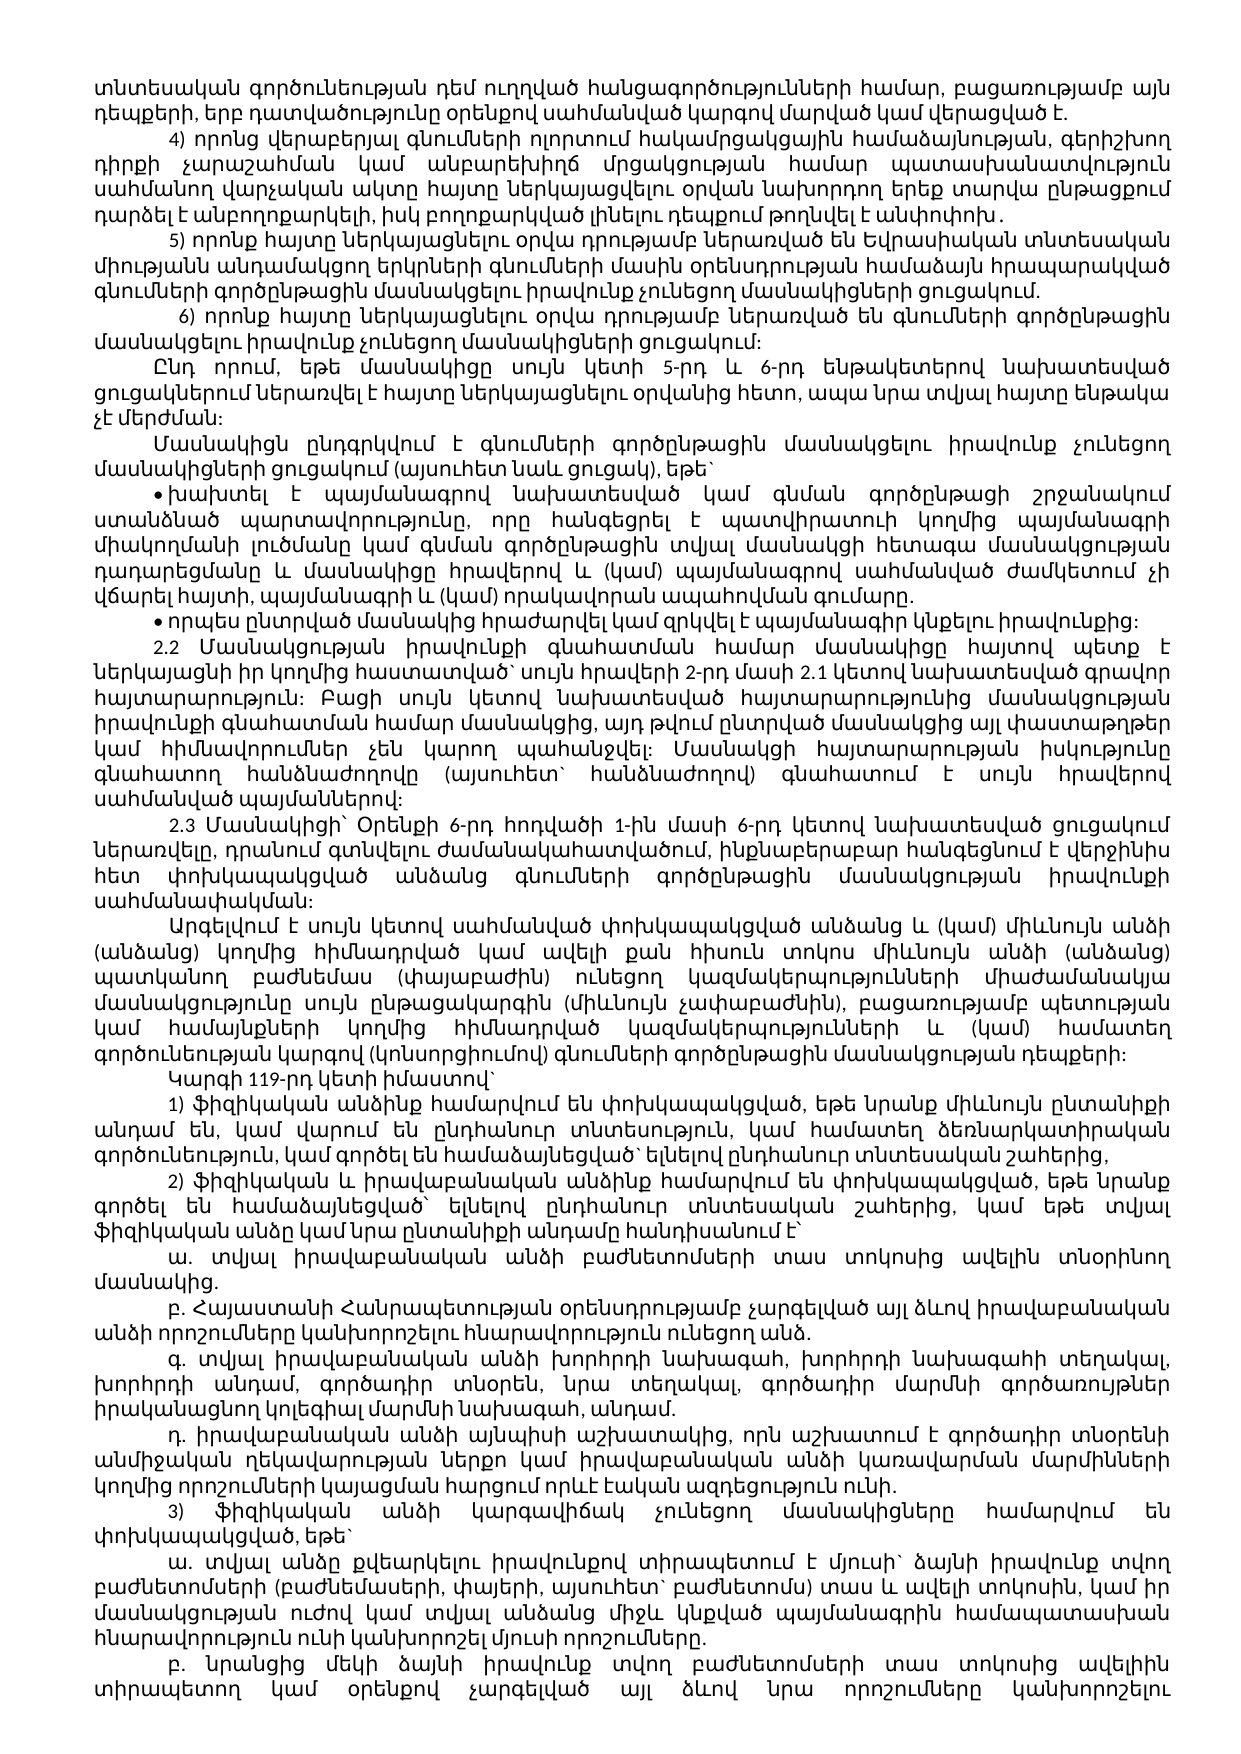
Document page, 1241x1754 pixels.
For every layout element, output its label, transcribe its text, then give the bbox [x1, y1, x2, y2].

text 3) ֆիզիկական անձի կարգավիճակ չունեցող մասնակիցները համարվում են փոխկապակցված, եթե` [94, 1498, 1171, 1549]
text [94, 75, 1171, 126]
text 2.3 Մասնակիցի՝ Օրենքի 6-րդ հոդվածի 1-ին մասի 6-րդ կետով նախատեսված ցուցակում ներառվելը, դրանում գտնվելու ժամանակահատվածում, ինքնաբերաբար հանգեցնում է վերջինիս հետ փոխկապակցված անձանց գնումների գործընթացին մասնակցության իրավունքի սահմանափակման: [94, 812, 1171, 914]
text • խախտել է պայմանագրով նախատեսված կամ գնման գործընթացի շրջանակում ստանձնած պարտավորությունը, որը հանգեցրել է պատվիրատուի կողմից պայմանագրի միակողմանի լուծմանը կամ գնման գործընթացին տվյալ մասնակցի հետագա մասնակցության դադարեցմանը և մասնակիցը հրավերով և (կամ) պայմանագրով սահմանված ժամկետում չի վճարել հայտի, պայմանագրի և (կամ) որակավորան ապահովման գումարը. [94, 482, 1171, 609]
text ա. տվյալ իրավաբանական անձի բաժնետոմսերի տաս տոկոսից ավելին տնօրինող մասնակից. [94, 1244, 1171, 1295]
text գ. տվյալ իրավաբանական անձի խորհրդի նախագահ, խորհրդի նախագահի տեղակալ, խորհրդի անդամ, գործադիր տնօրեն, նրա տեղակալ, գործադիր մարմնի գործառույթներ իրականացնող կոլեգիալ մարմնի նախագահ, անդամ. [94, 1346, 1171, 1422]
text ա. տվյալ անձը քվեարկելու իրավունքով տիրապետում է մյուսի` ձայնի իրավունք տվող բաժնետոմսերի (բաժնեմասերի, փայերի, այսուհետ` բաժնետոմս) տաս և ավելի տոկոսին, կամ իր մասնակցության ուժով կամ տվյալ անձանց միջև կնքված պայմանագրին համապատասխան հնարավորություն ունի կանխորոշել մյուսի որոշումները. [94, 1549, 1171, 1651]
text Մասնակիցն ընդգրկվում է գնումների գործընթացին մասնակցելու իրավունք չունեցող մասնակիցների ցուցակում (այսուհետ նաև ցուցակ), եթե` [94, 431, 1171, 482]
text 2.2 Մասնակցության իրավունքի գնահատման համար մասնակիցը հայտով պետք է ներկայացնի իր կողմից հաստատված` սույն հրավերի 2-րդ մասի 2.1 կետով նախատեսված գրավոր հայտարարություն: Բացի սույն կետով նախատեսված հայտարարությունից մասնակցության իրավունքի գնահատման համար մասնակցից, այդ թվում ընտրված մասնակցից այլ փաստաթղթեր կամ հիմնավորումներ չեն կարող պահանջվել: Մասնակցի հայտարարության իսկությունը գնահատող հանձնաժողովը (այսուհետ` հանձնաժողով) գնահատում է սույն հրավերով սահմանված պայմաններով: [94, 634, 1171, 812]
text • որպես ընտրված մասնակից հրաժարվել կամ զրկվել է պայմանագիր կնքելու իրավունքից: [94, 609, 1171, 634]
text 1) ֆիզիկական անձինք համարվում են փոխկապակցված, եթե նրանք միևնույն ընտանիքի անդամ են, կամ վարում են ընդհանուր տնտեսություն, կամ համատեղ ձեռնարկատիրական գործունեություն, կամ գործել են համաձայնեցված` ելնելով ընդհանուր տնտեսական շահերից, [94, 1092, 1171, 1168]
text բ. Հայաստանի Հանրապետության օրենսդրությամբ չարգելված այլ ձևով իրավաբանական անձի որոշումները կանխորոշելու հնարավորություն ունեցող անձ. [94, 1295, 1171, 1346]
text 4) որոնց վերաբերյալ գնումների ոլորտում հակամրցակցային համաձայնության, գերիշխող դիրքի չարաշահման կամ անբարեխիղճ մրցակցության համար պատասխանատվություն սահմանող վարչական ակտը հայտը ներկայացվելու օրվան նախորդող երեք տարվա ընթացքում դարձել է անբողոքարկելի, իսկ բողոքարկված լինելու դեպքում թողնվել է անփոփոխ․ [94, 126, 1171, 227]
text Ընդ որում, եթե մասնակիցը սույն կետի 5-րդ և 6-րդ ենթակետերով նախատեսված ցուցակներում ներառվել է հայտը ներկայացնելու օրվանից հետո, ապա նրա տվյալ հայտը ենթակա չէ մերժման: [94, 354, 1171, 431]
text 6) որոնք հայտը ներկայացնելու օրվա դրությամբ ներառված են գնումների գործընթացին մասնակցելու իրավունք չունեցող մասնակիցների ցուցակում: [94, 304, 1171, 354]
text Արգելվում է սույն կետով սահմանված փոխկապակցված անձանց և (կամ) միևնույն անձի (անձանց) կողմից հիմնադրված կամ ավելի քան հիսուն տոկոս միևնույն անձի (անձանց) պատկանող բաժնեմաս (փայաբաժին) ունեցող կազմակերպությունների միաժամանակյա մասնակցությունը սույն ընթացակարգին (միևնույն չափաբաժնին), բացառությամբ պետության կամ համայնքների կողմից հիմնադրված կազմակերպությունների և (կամ) համատեղ գործունեության կարգով (կոնսորցիումով) գնումների գործընթացին մասնակցության դեպքերի: [94, 914, 1171, 1066]
text դ. իրավաբանական անձի այնպիսի աշխատակից, որն աշխատում է գործադիր տնօրենի անմիջական ղեկավարության ներքո կամ իրավաբանական անձի կառավարման մարմինների կողմից որոշումների կայացման հարցում որևէ էական ազդեցություն ունի. [94, 1422, 1171, 1498]
text Կարգի 119-րդ կետի իմաստով` [94, 1066, 1171, 1092]
text 2) ֆիզիկական և իրավաբանական անձինք համարվում են փոխկապակցված, եթե նրանք գործել են համաձայնեցված՝ ելնելով ընդհանուր տնտեսական շահերից, կամ եթե տվյալ ֆիզիկական անձը կամ նրա ընտանիքի անդամը հանդիսանում է՝ [94, 1168, 1171, 1244]
text 5) որոնք հայտը ներկայացնելու օրվա դրությամբ ներառված են Եվրասիական տնտեսական միությանն անդամակցող երկրների գնումների մասին օրենսդրության համաձայն հրապարակված գնումների գործընթացին մասնակցելու իրավունք չունեցող մասնակիցների ցուցակում. [94, 227, 1171, 304]
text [94, 1651, 1171, 1702]
